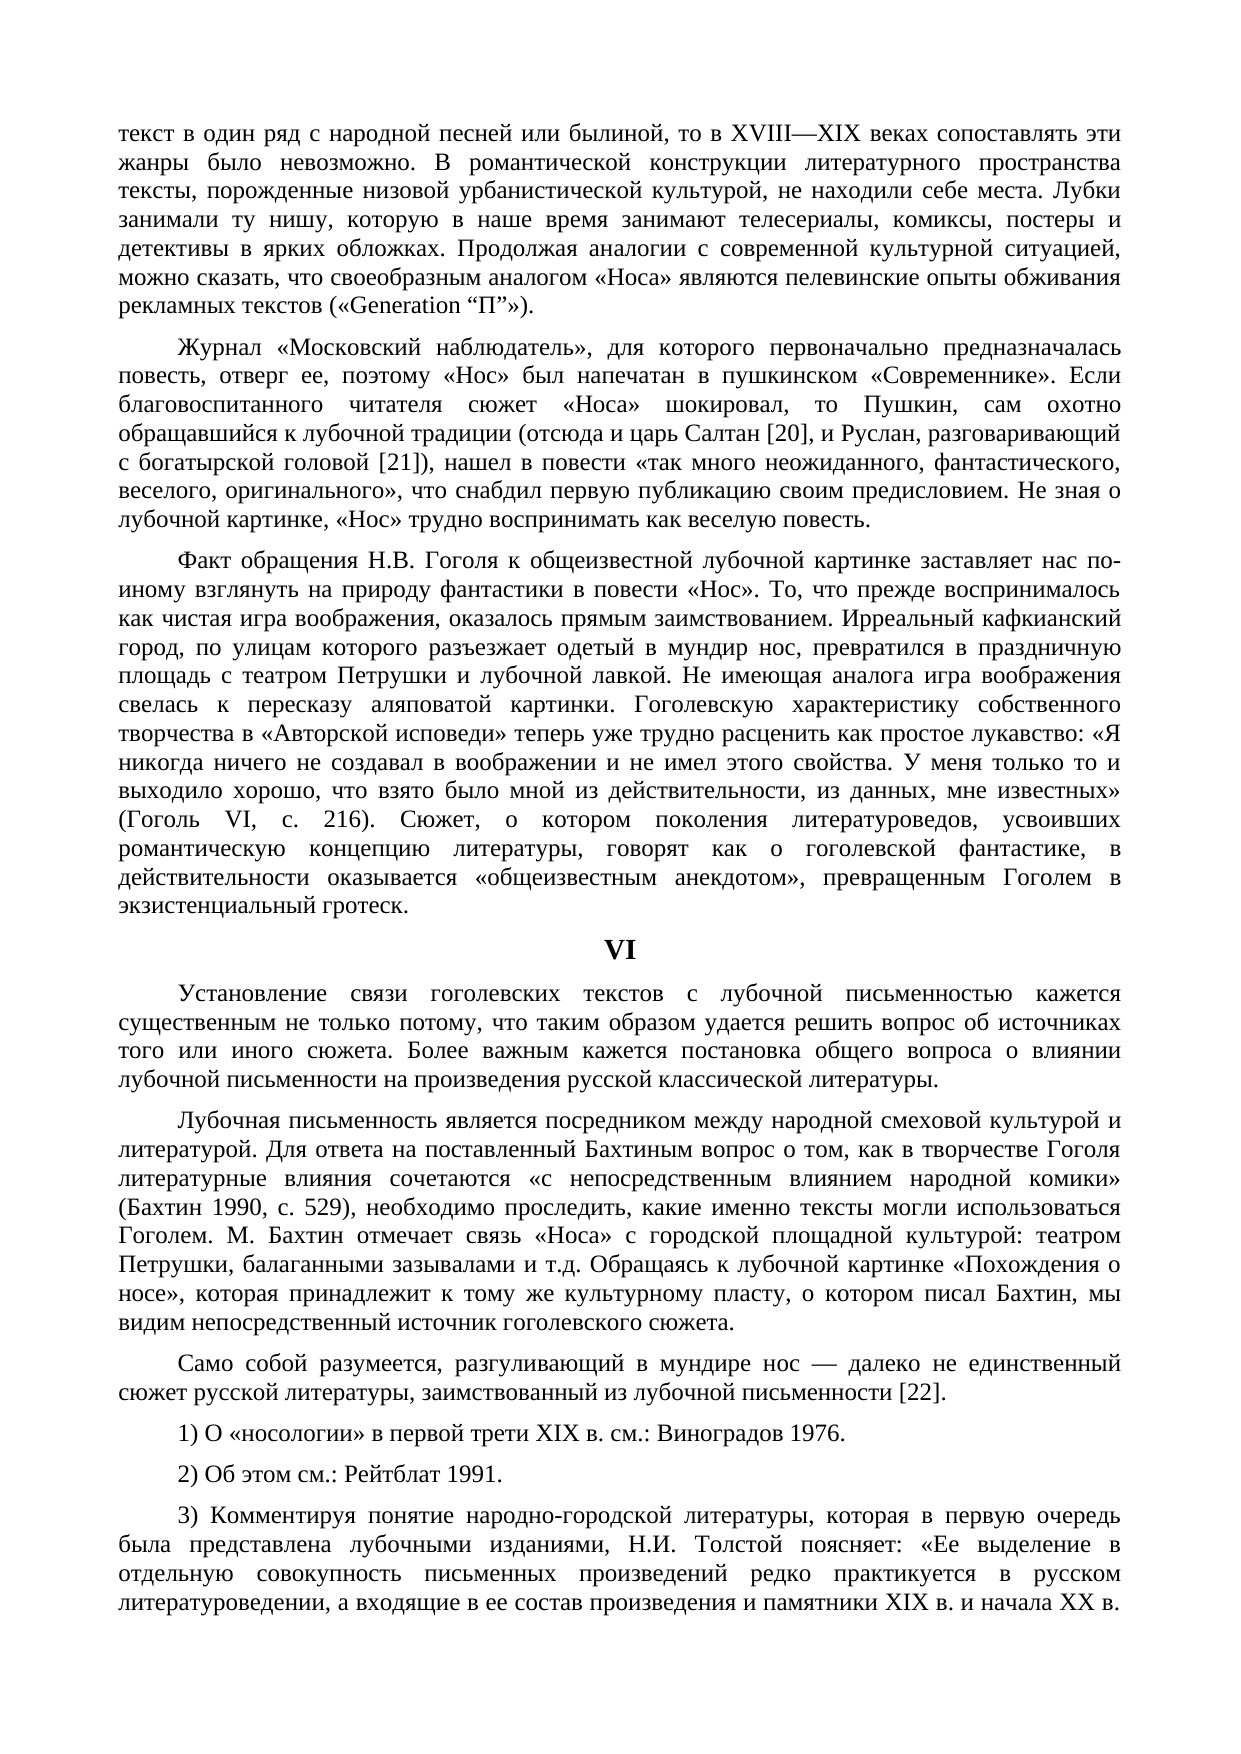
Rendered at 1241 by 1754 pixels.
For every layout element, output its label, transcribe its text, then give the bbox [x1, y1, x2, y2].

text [118, 1500, 1122, 1615]
text 1) О «носологии» в первой трети XIX в. см.: Виноградов 1976. [118, 1418, 1122, 1447]
text 2) Об этом см.: Рейтблат 1991. [118, 1459, 1122, 1488]
text Само собой разумеется, разгуливающий в мундире нос — далеко не единственный сюжет русской литературы, заимствованный из лубочной письменности [22]. [118, 1348, 1122, 1405]
text Лубочная письменность является посредником между народной смеховой культурой и литературой. Для ответа на поставленный Бахтиным вопрос о том, как в творчестве Гоголя литературные влияния сочетаются «с непосредственным влиянием народной комики» (Бахтин 1990, с. 529), необходимо проследить, какие именно тексты могли использоваться Гоголем. М. Бахтин отмечает связь «Носа» с городской площадной культурой: театром Петрушки, балаганными зазывалами и т.д. Обращаясь к лубочной картинке «Похождения о носе», которая принадлежит к тому же культурному пласту, о котором писал Бахтин, мы видим непосредственный источник гоголевского сюжета. [118, 1105, 1122, 1335]
text Установление связи гоголевских текстов с лубочной письменностью кажется существенным не только потому, что таким образом удается решить вопрос об источниках того или иного сюжета. Более важным кажется постановка общего вопроса о влиянии лубочной письменности на произведения русской классической литературы. [118, 978, 1122, 1093]
text Журнал «Московский наблюдатель», для которого первоначально предназначалась повесть, отверг ее, поэтому «Нос» был напечатан в пушкинском «Современнике». Если благовоспитанного читателя сюжет «Носа» шокировал, то Пушкин, сам охотно обращавшийся к лубочной традиции (отсюда и царь Салтан [20], и Руслан, разговаривающий с богатырской головой [21]), нашел в повести «так много неожиданного, фантастического, веселого, оригинального», что снабдил первую публикацию своим предисловием. Не зная о лубочной картинке, «Нос» трудно воспринимать как веселую повесть. [118, 332, 1122, 533]
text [118, 118, 1122, 319]
text Факт обращения Н.В. Гоголя к общеизвестной лубочной картинке заставляет нас по-иному взглянуть на природу фантастики в повести «Нос». То, что прежде воспринималось как чистая игра воображения, оказалось прямым заимствованием. Ирреальный кафкианский город, по улицам которого разъезжает одетый в мундир нос, превратился в праздничную площадь с театром Петрушки и лубочной лавкой. Не имеющая аналога игра воображения свелась к пересказу аляповатой картинки. Гоголевскую характеристику собственного творчества в «Авторской исповеди» теперь уже трудно расценить как простое лукавство: «Я никогда ничего не создавал в воображении и не имел этого свойства. У меня только то и выходило хорошо, что взято было мной из действительности, из данных, мне известных» (Гоголь VI, с. 216). Сюжет, о котором поколения литературоведов, усвоивших романтическую концепцию литературы, говорят как о гоголевской фантастике, в действительности оказывается «общеизвестным анекдотом», превращенным Гоголем в экзистенциальный гротеск. [118, 546, 1122, 919]
text VI [118, 932, 1122, 965]
